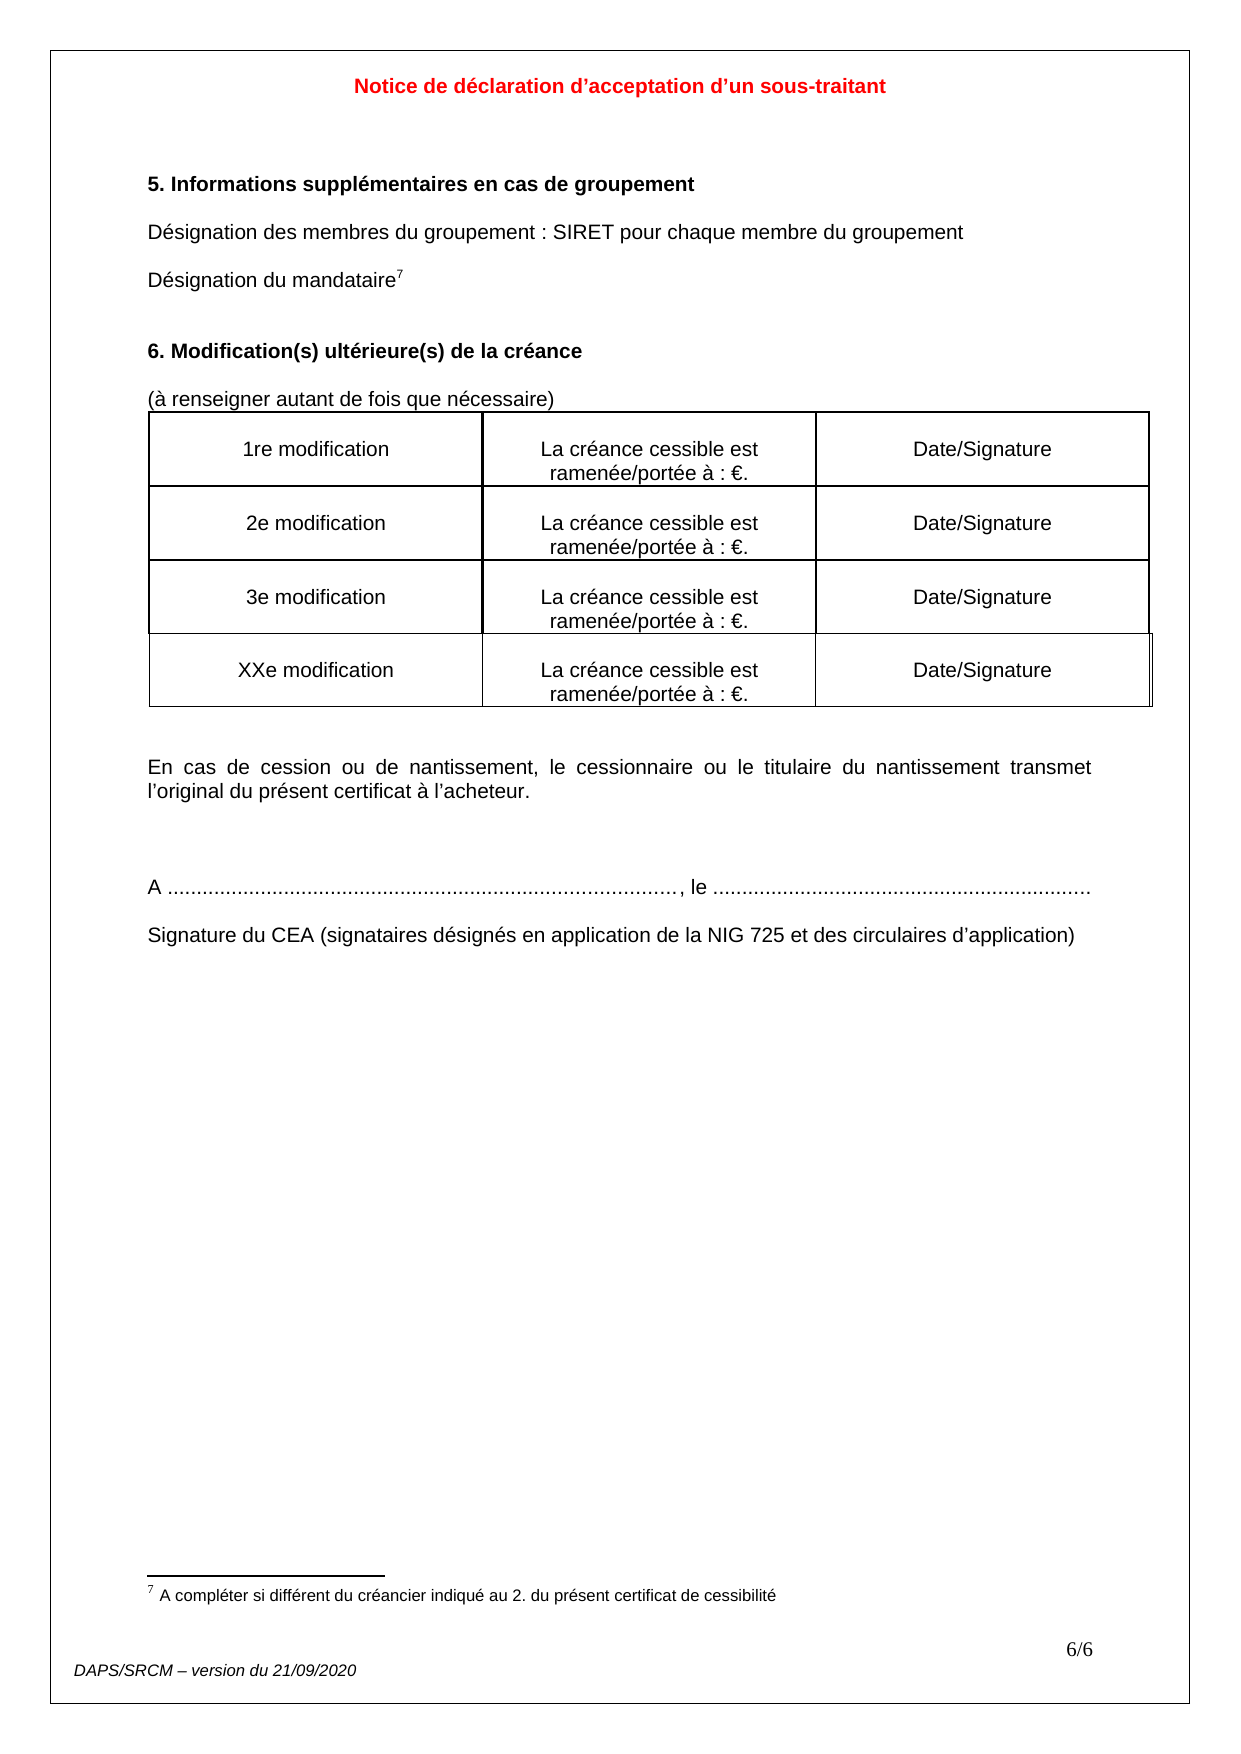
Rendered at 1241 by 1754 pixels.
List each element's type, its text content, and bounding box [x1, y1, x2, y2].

table_cell Date/Signature [817, 561, 1148, 633]
table_cell La créance cessible est ramenée/portée à : €. [483, 634, 815, 706]
table_header 1re modification [150, 413, 481, 485]
text 5. Informations supplémentaires en cas de groupement [147, 172, 1093, 196]
text Signature du CEA (signataires désignés en application de la NIG 725 et des circulaires d’application) [147, 923, 1093, 947]
text (à renseigner autant de fois que nécessaire) [147, 387, 1093, 411]
table_header La créance cessible est ramenée/portée à : €. [484, 413, 815, 485]
table_cell La créance cessible est ramenée/portée à : €. [484, 561, 815, 633]
table_cell 2e modification [150, 487, 481, 559]
table_cell 3e modification [150, 561, 481, 633]
text En cas de cession ou de nantissement, le cessionnaire ou le titulaire du nantissement transmet l’original du présent certificat à l’acheteur. [147, 755, 1093, 803]
table_cell Date/Signature [816, 634, 1149, 706]
text 6. Modification(s) ultérieure(s) de la créance [147, 339, 1093, 363]
table_header Date/Signature [817, 413, 1148, 485]
table_cell La créance cessible est ramenée/portée à : €. [484, 487, 815, 559]
table_cell Date/Signature [817, 487, 1148, 559]
text A , le [147, 875, 1093, 899]
text Désignation du mandataire [147, 267, 1093, 291]
text Désignation des membres du groupement : SIRET pour chaque membre du groupement [147, 219, 1093, 243]
table_cell XXe modification [150, 634, 482, 706]
